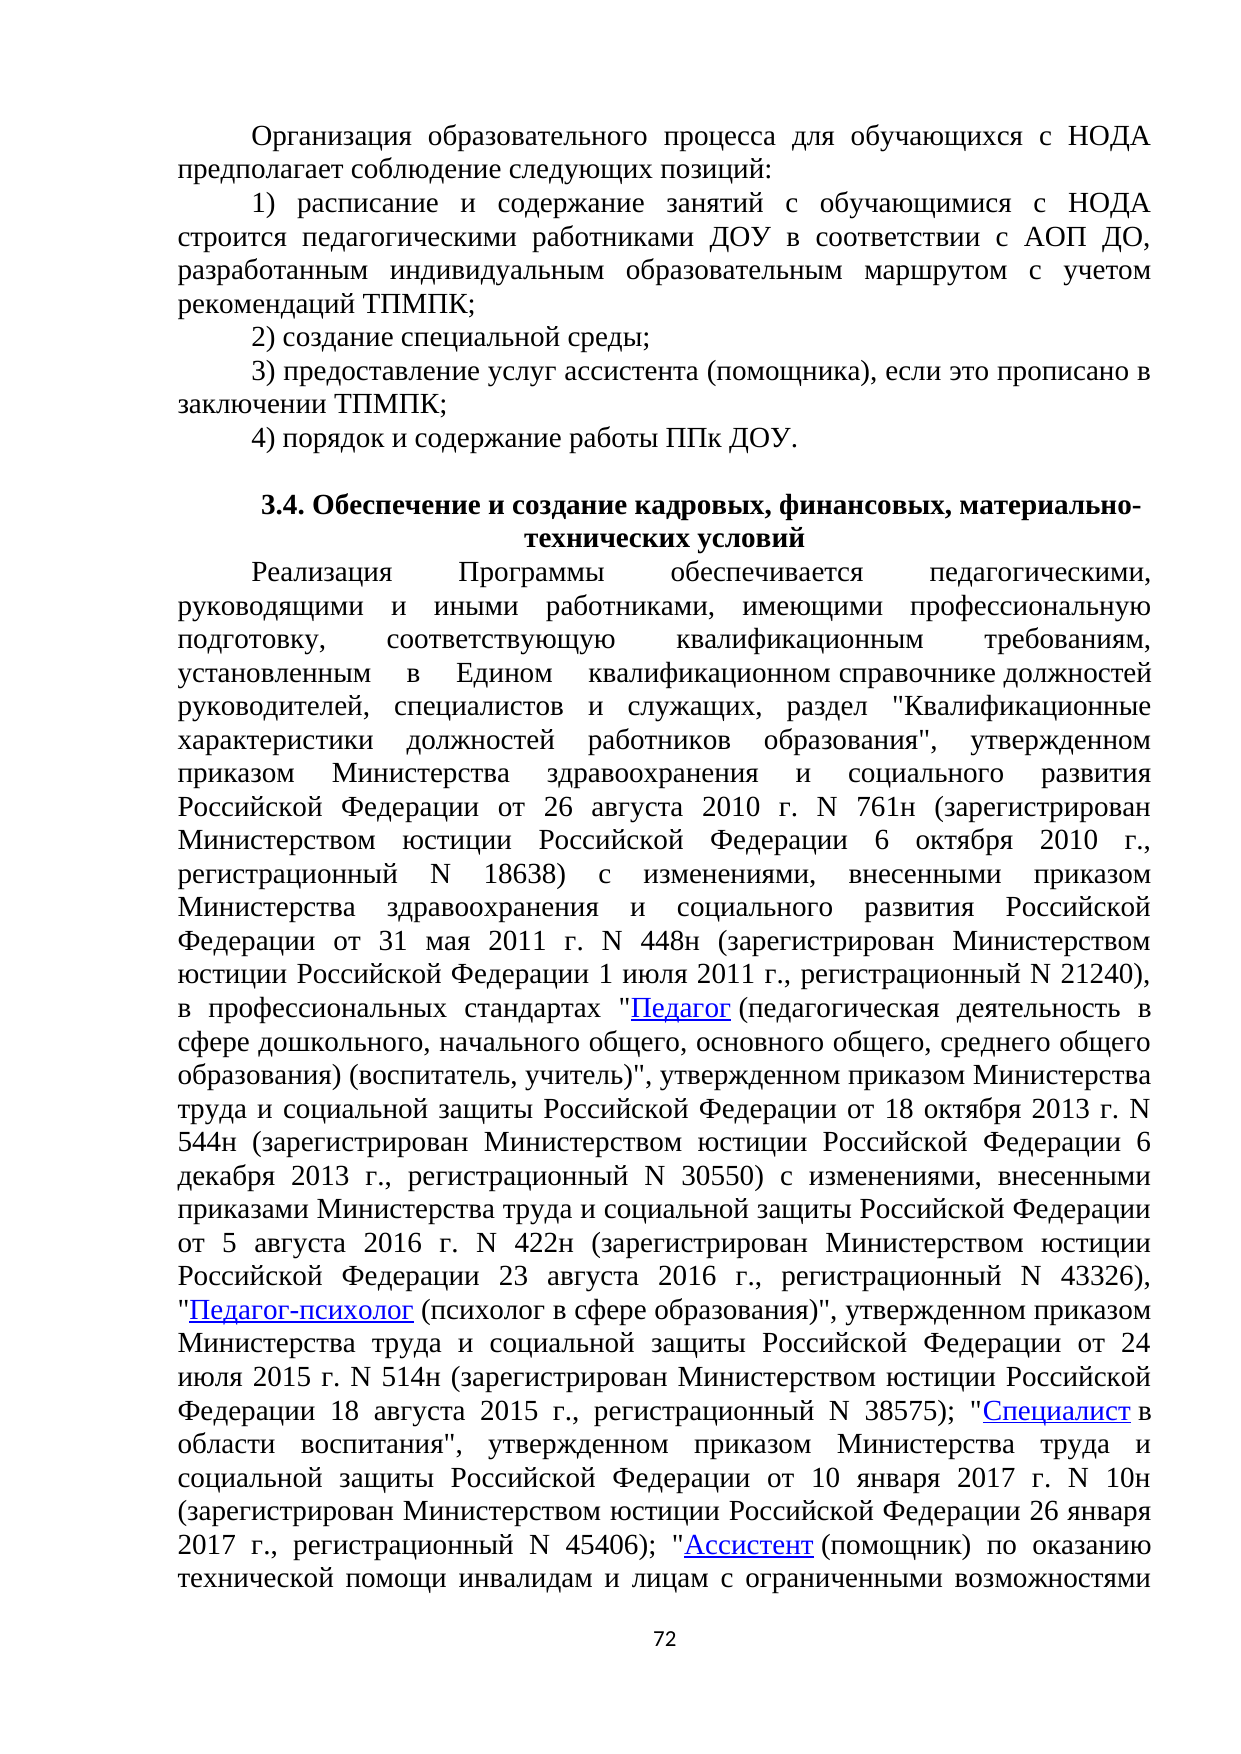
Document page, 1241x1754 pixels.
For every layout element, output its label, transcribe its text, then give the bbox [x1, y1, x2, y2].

text 2) создание специальной среды; [177, 319, 1152, 353]
text 3.4. Обеспечение и создание кадровых, финансовых, материально-технических условий [177, 487, 1152, 554]
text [177, 554, 1152, 1594]
text 3) предоставление услуг ассистента (помощника), если это прописано в заключении ТПМПК; [177, 353, 1152, 420]
text 4) порядок и содержание работы ППк ДОУ. [177, 420, 1152, 453]
text 1) расписание и содержание занятий с обучающимися с НОДА строится педагогическими работниками ДОУ в соответствии с АОП ДО, разработанным индивидуальным образовательным маршрутом с учетом рекомендаций ТПМПК; [177, 185, 1152, 319]
text Организация образовательного процесса для обучающихся с НОДА предполагает соблюдение следующих позиций: [177, 118, 1152, 185]
